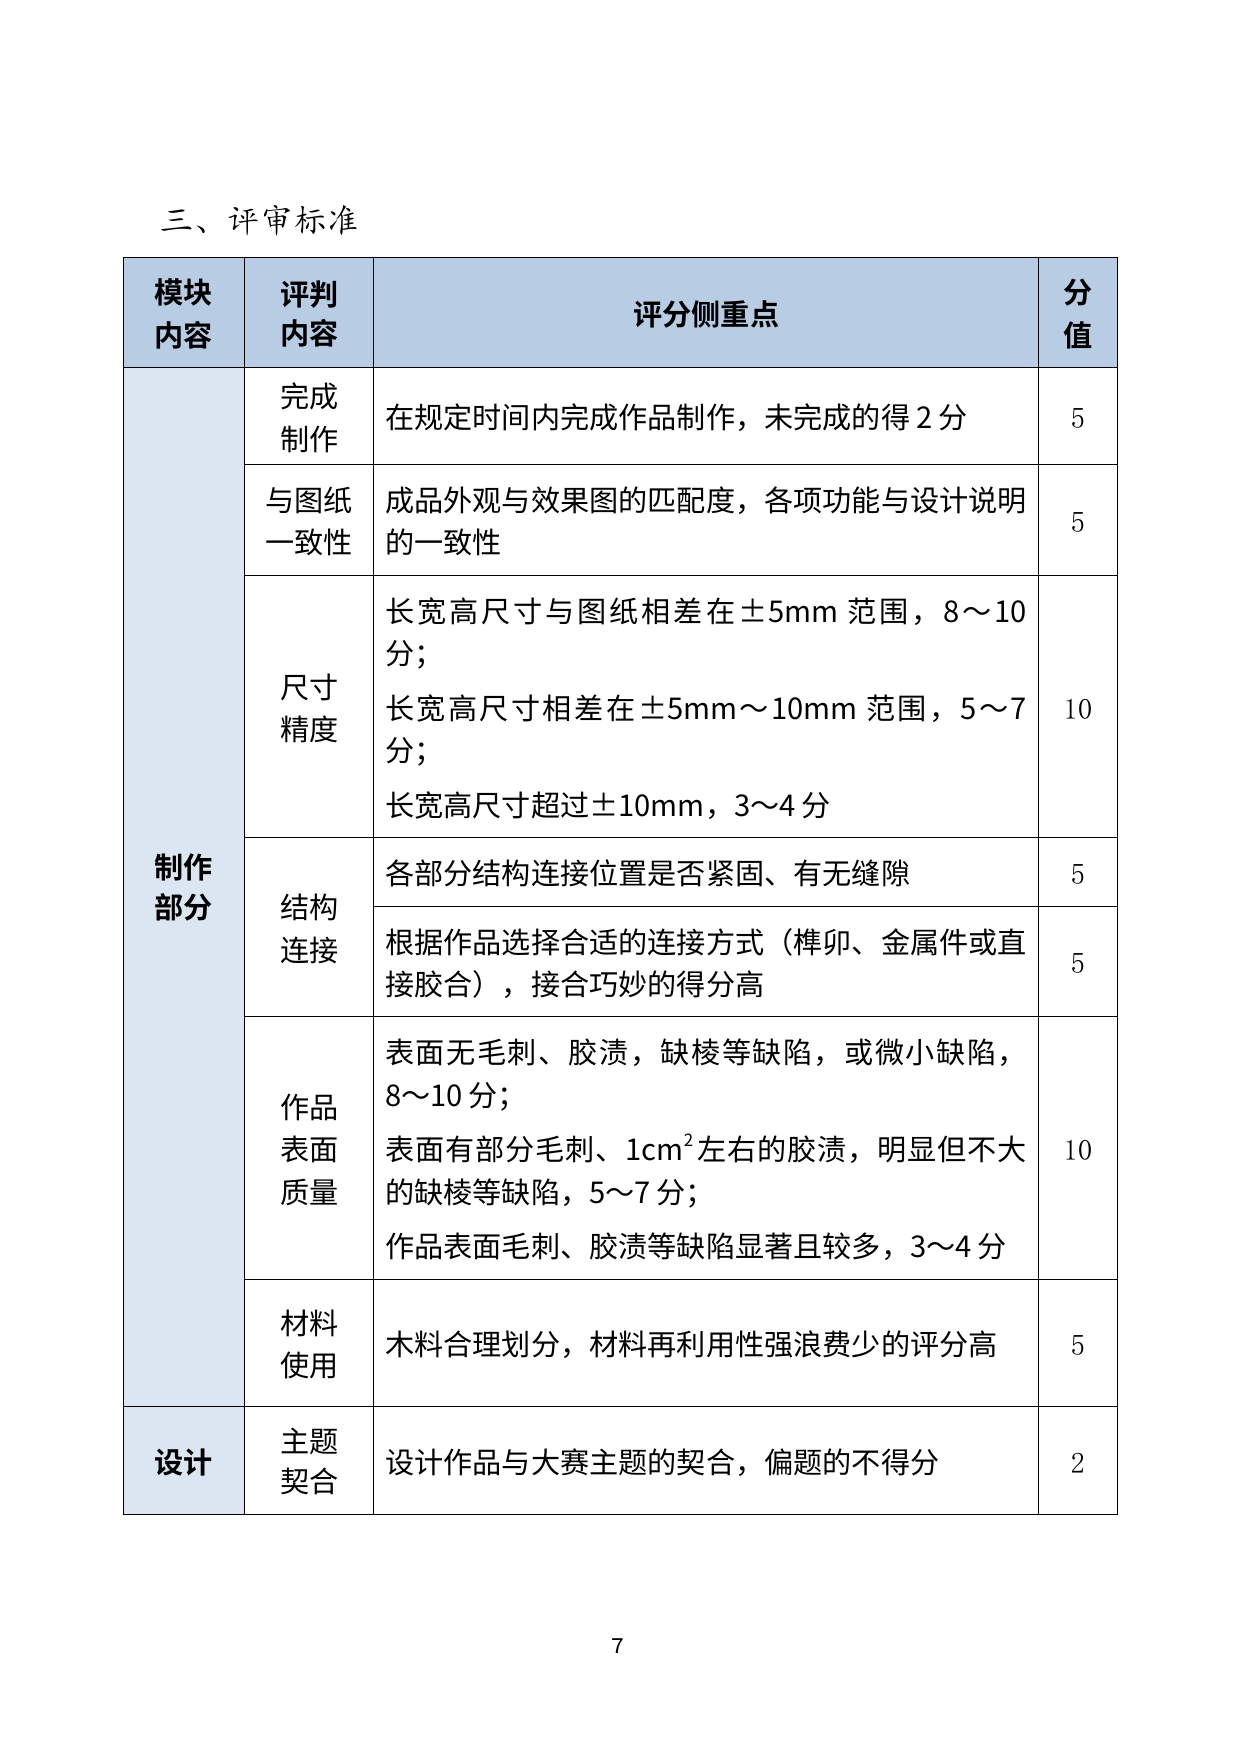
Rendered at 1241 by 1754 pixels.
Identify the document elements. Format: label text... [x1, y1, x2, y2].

table_cell 木料合理划分，材料再利用性强浪费少的评分高 [374, 1280, 1038, 1406]
table_header 分值 [1039, 258, 1117, 367]
table_cell 2 [1039, 1407, 1117, 1514]
table_cell 材料 使用 [245, 1280, 373, 1406]
table_cell 主题 契合 [245, 1407, 373, 1514]
table_cell 设计作品与大赛主题的契合，偏题的不得分 [374, 1407, 1038, 1514]
table_header 评分侧重点 [374, 258, 1038, 367]
table_cell 成品外观与效果图的匹配度，各项功能与设计说明的一致性 [374, 465, 1038, 575]
table_cell 各部分结构连接位置是否紧固、有无缝隙 [374, 838, 1038, 906]
table_cell 尺寸 精度 [245, 576, 373, 837]
table_header 评判 内容 [245, 258, 373, 367]
table_cell 设计 与 图纸 [124, 1407, 244, 1514]
table_cell 长宽高尺寸与图纸相差在±5mm范围，8～10分； 长宽高尺寸相差在±5mm～10mm范围，5～7分； 长宽高尺寸超过±10mm，3～4分 [374, 576, 1038, 837]
table_cell 在规定时间内完成作品制作，未完成的得2分 [374, 368, 1038, 464]
table_cell 作品 表面 质量 [245, 1017, 373, 1279]
table_cell 与图纸 一致性 [245, 465, 373, 575]
table_cell 结构 连接 [245, 838, 373, 1016]
table_cell 5 [1039, 368, 1117, 464]
table_cell 5 [1039, 465, 1117, 575]
text 三、评审标准 [159, 199, 1081, 238]
table_cell 根据作品选择合适的连接方式（榫卯、金属件或直接胶合），接合巧妙的得分高 [374, 907, 1038, 1016]
table_cell 完成 制作 [245, 368, 373, 464]
table_cell 表面无毛刺、胶渍，缺棱等缺陷，或微小缺陷，8～10分； 表面有部分毛刺、1cm2左右的胶渍，明显但不大的缺棱等缺陷，5～7分； 作品表面毛刺、胶渍等缺陷显著且较多，3～4分 [374, 1017, 1038, 1279]
table_cell 10 [1039, 1017, 1117, 1279]
table_cell 5 [1039, 838, 1117, 906]
table_cell 5 [1039, 1280, 1117, 1406]
table_header 模块 内容 [124, 258, 244, 367]
table_cell 10 [1039, 576, 1117, 837]
table_cell 制作 部分 [124, 368, 244, 1406]
table_cell 5 [1039, 907, 1117, 1016]
